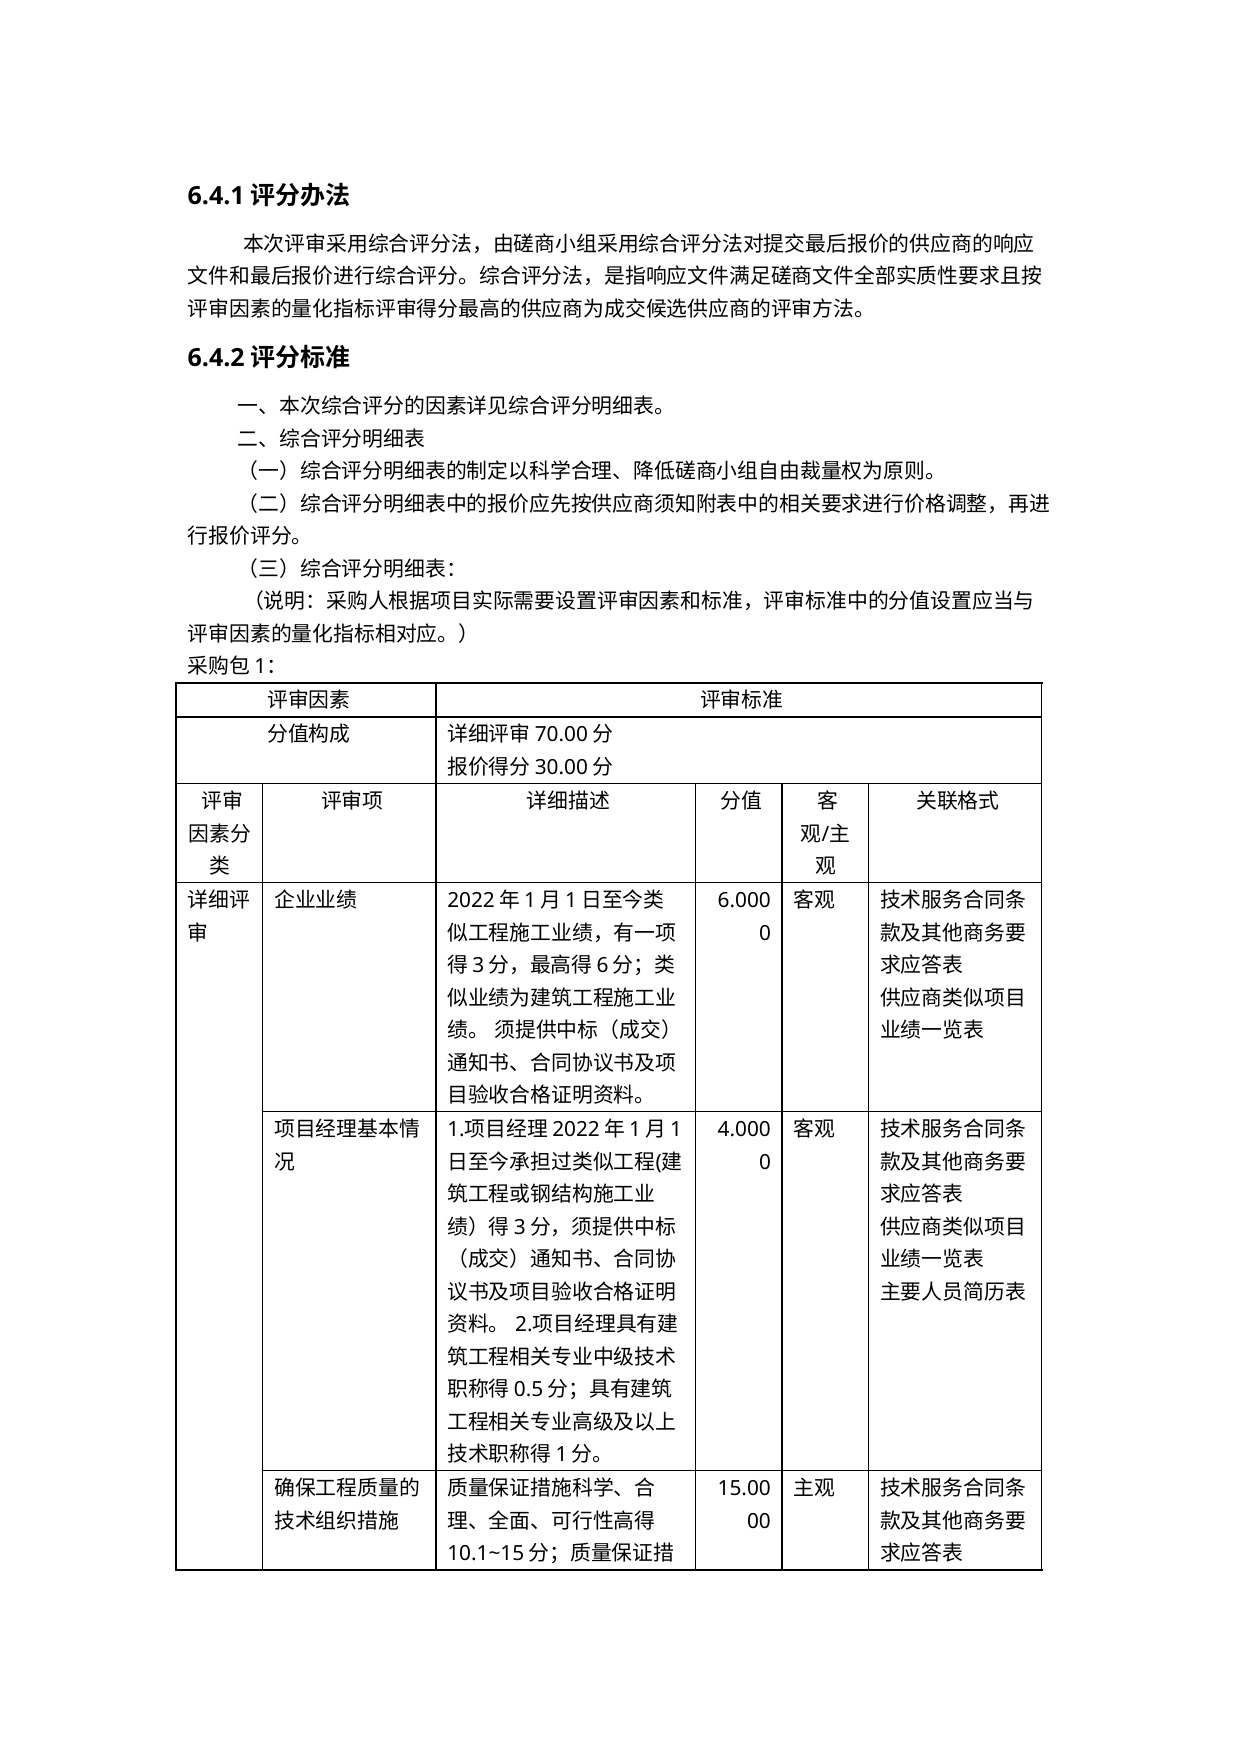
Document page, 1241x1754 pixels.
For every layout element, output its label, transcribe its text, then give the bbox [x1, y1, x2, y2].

table_header 评审标准 [437, 684, 1041, 716]
table_cell 详细评审70.00分 报价得分30.00分 [437, 718, 1041, 783]
text 二、综合评分明细表 [187, 422, 1053, 454]
table_cell 技术服务合同条款及其他商务要求应答表 供应商类似项目业绩一览表 [869, 883, 1041, 1111]
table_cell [437, 1471, 695, 1569]
text （说明：采购人根据项目实际需要设置评审因素和标准，评审标准中的分值设置应当与评审因素的量化指标相对应。） [187, 584, 1053, 649]
text 采购包1： [187, 649, 1053, 682]
table_cell 2022年1月1日至今类似工程施工业绩，有一项得3分，最高得6分；类似业绩为建筑工程施工业绩。 须提供中标（成交）通知书、合同协议书及项目验收合格证明资料。 [437, 883, 695, 1111]
table_cell 详细描述 [437, 784, 695, 882]
table_cell 技术服务合同条款及其他商务要求应答表 [869, 1471, 1041, 1569]
text （二）综合评分明细表中的报价应先按供应商须知附表中的相关要求进行价格调整，再进行报价评分。 [187, 487, 1053, 552]
table_cell 企业业绩 [263, 883, 435, 1111]
table_cell 客观 [783, 1112, 868, 1470]
text （三）综合评分明细表： [187, 552, 1053, 584]
text 一、本次综合评分的因素详见综合评分明细表。 [187, 389, 1053, 422]
table_cell 详细评审 [177, 883, 262, 1569]
table_cell 1.项目经理2022年1月1日至今承担过类似工程(建筑工程或钢结构施工业绩）得3分，须提供中标（成交）通知书、合同协议书及项目验收合格证明资料。 2.项目经理具有建筑工程相关专业中级技术职称得0.5分；具有建筑工程相关专业高级及以上技术职称得1分。 [437, 1112, 695, 1470]
table_cell 分值 [696, 784, 781, 882]
table_cell 客观 [783, 883, 868, 1111]
text 6.4.1评分办法 [187, 162, 1053, 227]
table_cell 确保工程质量的技术组织措施 [263, 1471, 435, 1569]
text 6.4.2评分标准 [187, 324, 1053, 389]
table_cell 分值构成 [177, 718, 435, 783]
table_cell 15.0000 [696, 1471, 781, 1569]
text 本次评审采用综合评分法，由磋商小组采用综合评分法对提交最后报价的供应商的响应文件和最后报价进行综合评分。综合评分法，是指响应文件满足磋商文件全部实质性要求且按评审因素的量化指标评审得分最高的供应商为成交候选供应商的评审方法。 [187, 227, 1053, 324]
table_cell 关联格式 [869, 784, 1041, 882]
table_cell 技术服务合同条款及其他商务要求应答表 供应商类似项目业绩一览表 主要人员简历表 [869, 1112, 1041, 1470]
table_cell 评审因素分类 [177, 784, 262, 882]
table_header 评审因素 [177, 684, 435, 716]
table_cell 6.0000 [696, 883, 781, 1111]
table_cell 主观 [783, 1471, 868, 1569]
table_cell 客观/主观 [783, 784, 868, 882]
table_cell 评审项 [263, 784, 435, 882]
table_cell 4.0000 [696, 1112, 781, 1470]
table_cell 项目经理基本情况 [263, 1112, 435, 1470]
text （一）综合评分明细表的制定以科学合理、降低磋商小组自由裁量权为原则。 [187, 454, 1053, 487]
